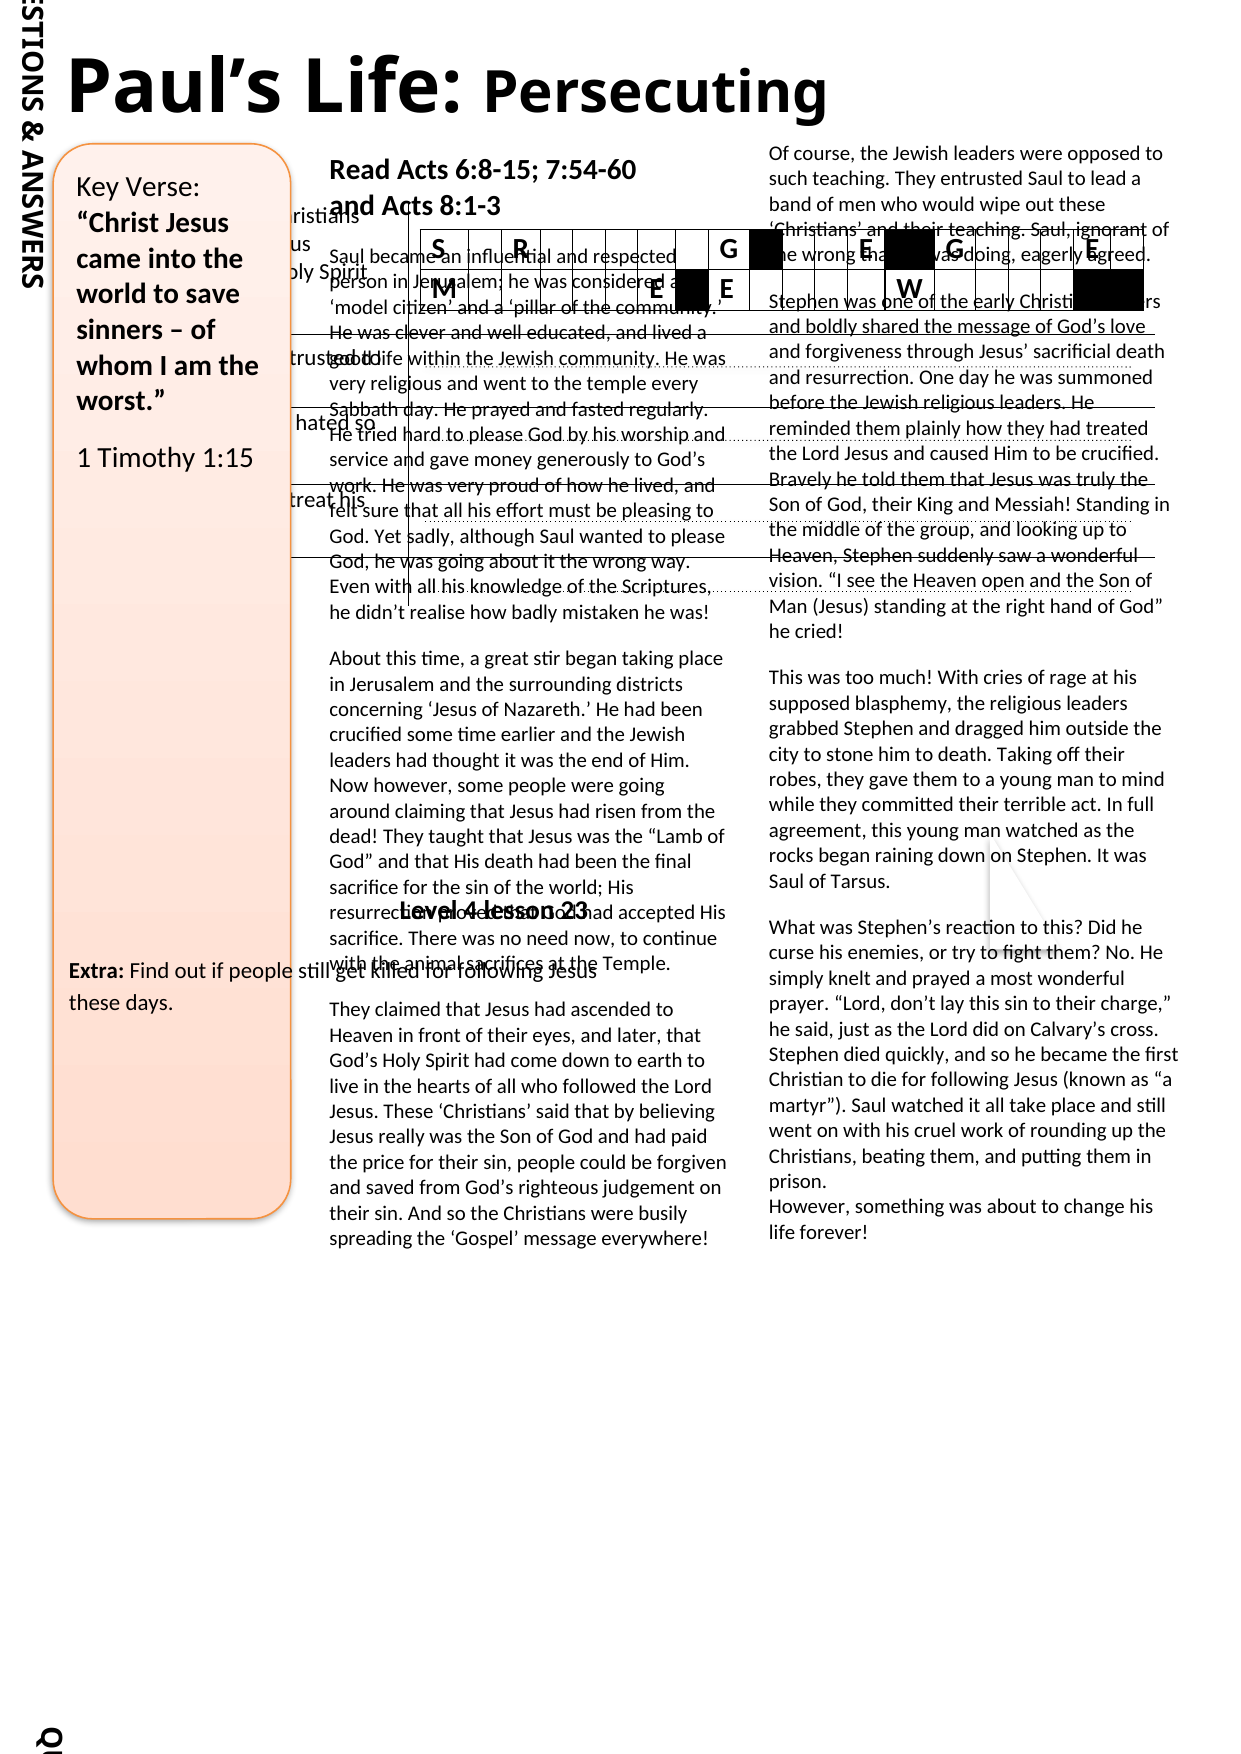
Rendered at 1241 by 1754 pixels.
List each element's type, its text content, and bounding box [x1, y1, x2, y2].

table_cell [409, 408, 1155, 484]
table_cell 5. What is a martyr? [296, 558, 408, 606]
table_header 1. What were the Christians busily doing after Jesus ascended, and the Holy Spirit had come down? [296, 201, 408, 334]
table_cell 4. How did Stephen treat his enemies? [296, 485, 408, 557]
table_cell [409, 485, 1155, 557]
table_cell 2. What was Saul entrusted to do? [296, 335, 408, 407]
table_header [409, 201, 1155, 334]
table_cell 3. Why was Stephen hated so much by the Jews? [296, 408, 408, 484]
table_cell [409, 335, 1155, 407]
table_cell [409, 558, 1155, 606]
